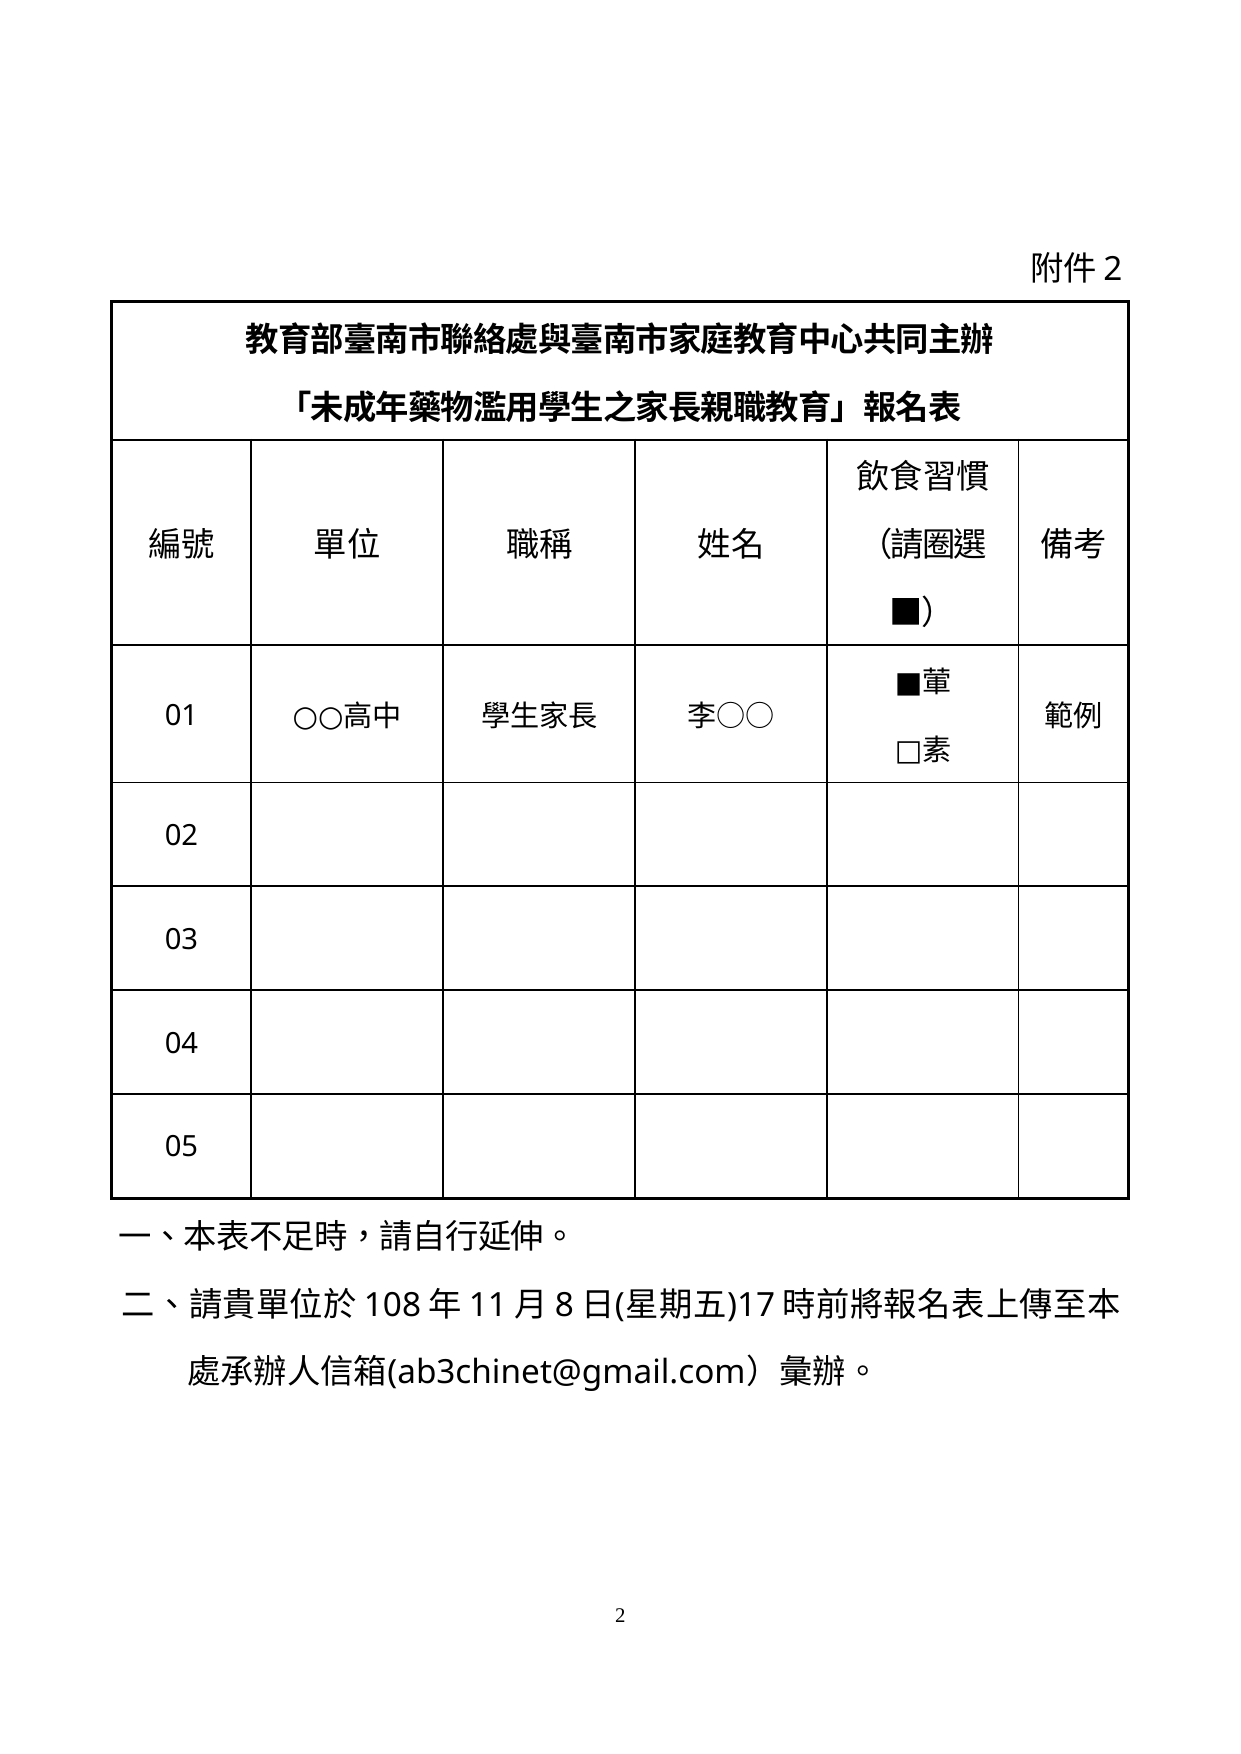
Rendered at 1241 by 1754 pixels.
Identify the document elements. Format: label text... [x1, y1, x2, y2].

text 一、本表不足時，請自行延伸。 [118, 1200, 1122, 1268]
table_cell [636, 783, 826, 885]
table_cell 備考 [1019, 441, 1127, 644]
table_header 教育部臺南市聯絡處與臺南市家庭教育中心共同主辦 「未成年藥物濫用學生之家長親職教育」報名表 [113, 303, 1127, 439]
table_cell [1019, 1095, 1127, 1197]
table_cell 飲食習慣 （請圈選■） [828, 441, 1018, 644]
table_cell 編號 [113, 441, 250, 644]
table_cell 學生家長 [444, 646, 634, 782]
table_cell [1019, 783, 1127, 885]
table_cell 職稱 [444, 441, 634, 644]
text 二、請貴單位於108年11月8日(星期五)17時前將報名表上傳至本處承辦人信箱(ab3chinet@gmail.com）彙辦。 [122, 1268, 1122, 1403]
table_cell 03 [113, 887, 250, 989]
table_cell 04 [113, 991, 250, 1093]
text 附件2 [118, 232, 1122, 300]
table_cell [828, 991, 1018, 1093]
table_cell 01 [113, 646, 250, 782]
table_cell [252, 1095, 442, 1197]
table_cell 姓名 [636, 441, 826, 644]
table_cell 單位 [252, 441, 442, 644]
table_cell [1019, 887, 1127, 989]
table_cell [252, 887, 442, 989]
table_cell ○○高中 [252, 646, 442, 782]
table_cell 05 [113, 1095, 250, 1197]
table_cell [636, 1095, 826, 1197]
table_cell [444, 991, 634, 1093]
table_cell [828, 783, 1018, 885]
table_cell [444, 783, 634, 885]
table_cell [1019, 991, 1127, 1093]
table_cell [636, 991, 826, 1093]
table_cell [636, 887, 826, 989]
table_cell [444, 1095, 634, 1197]
table_cell [828, 887, 1018, 989]
table_cell [444, 887, 634, 989]
table_cell 範例 [1019, 646, 1127, 782]
table_cell 02 [113, 783, 250, 885]
table_cell [252, 783, 442, 885]
table_cell ■葷 □素 [828, 646, 1018, 782]
table_cell [252, 991, 442, 1093]
table_cell 李○○ [636, 646, 826, 782]
table_cell [828, 1095, 1018, 1197]
